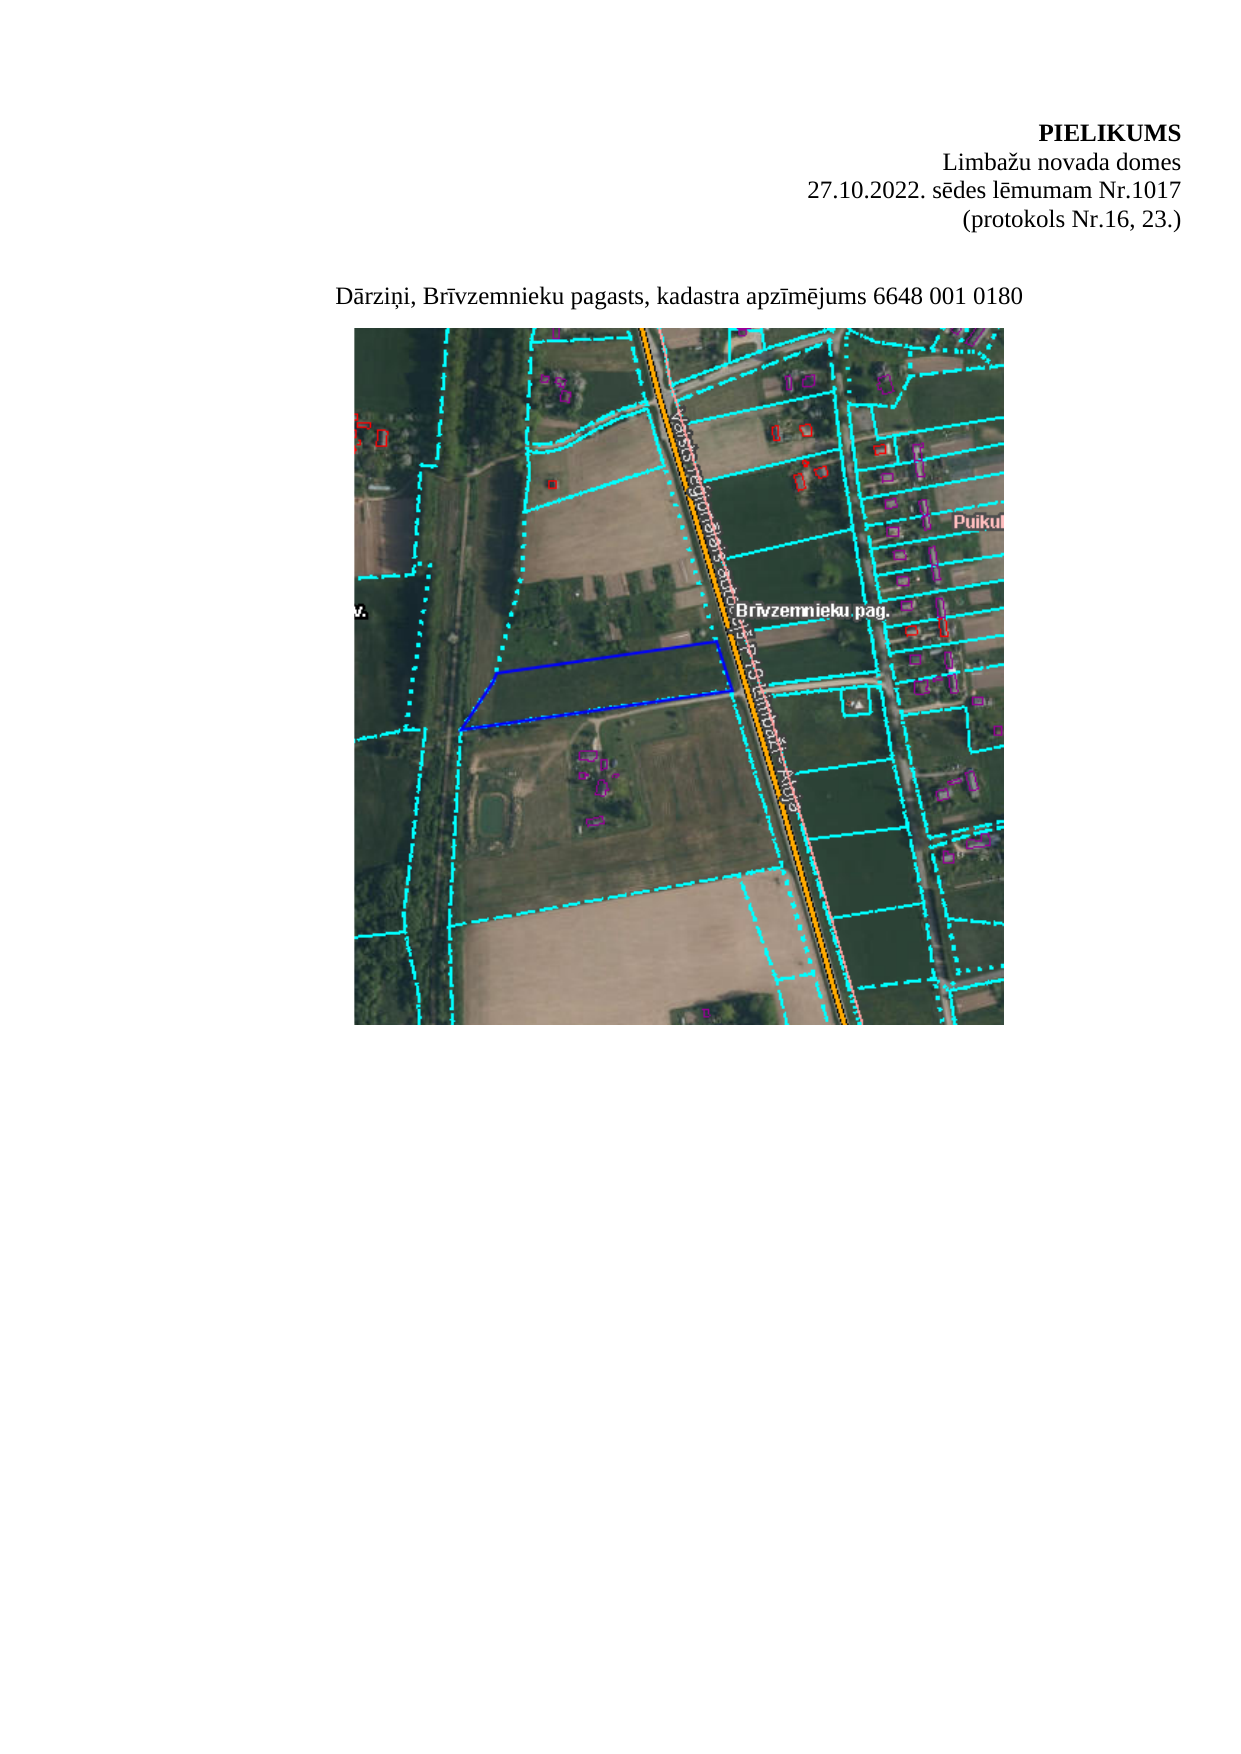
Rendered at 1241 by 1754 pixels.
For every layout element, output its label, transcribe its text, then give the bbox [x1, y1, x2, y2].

text 27.10.2022. sēdes lēmumam Nr.1017 [177, 176, 1181, 204]
text (protokols Nr.16, 23.) [177, 204, 1181, 233]
text Dārziņi, Brīvzemnieku pagasts, kadastra apzīmējums 6648 001 0180 [177, 281, 1181, 309]
text Limbažu novada domes [177, 147, 1181, 176]
text PIELIKUMS [177, 118, 1181, 147]
picture [354, 328, 1004, 1025]
